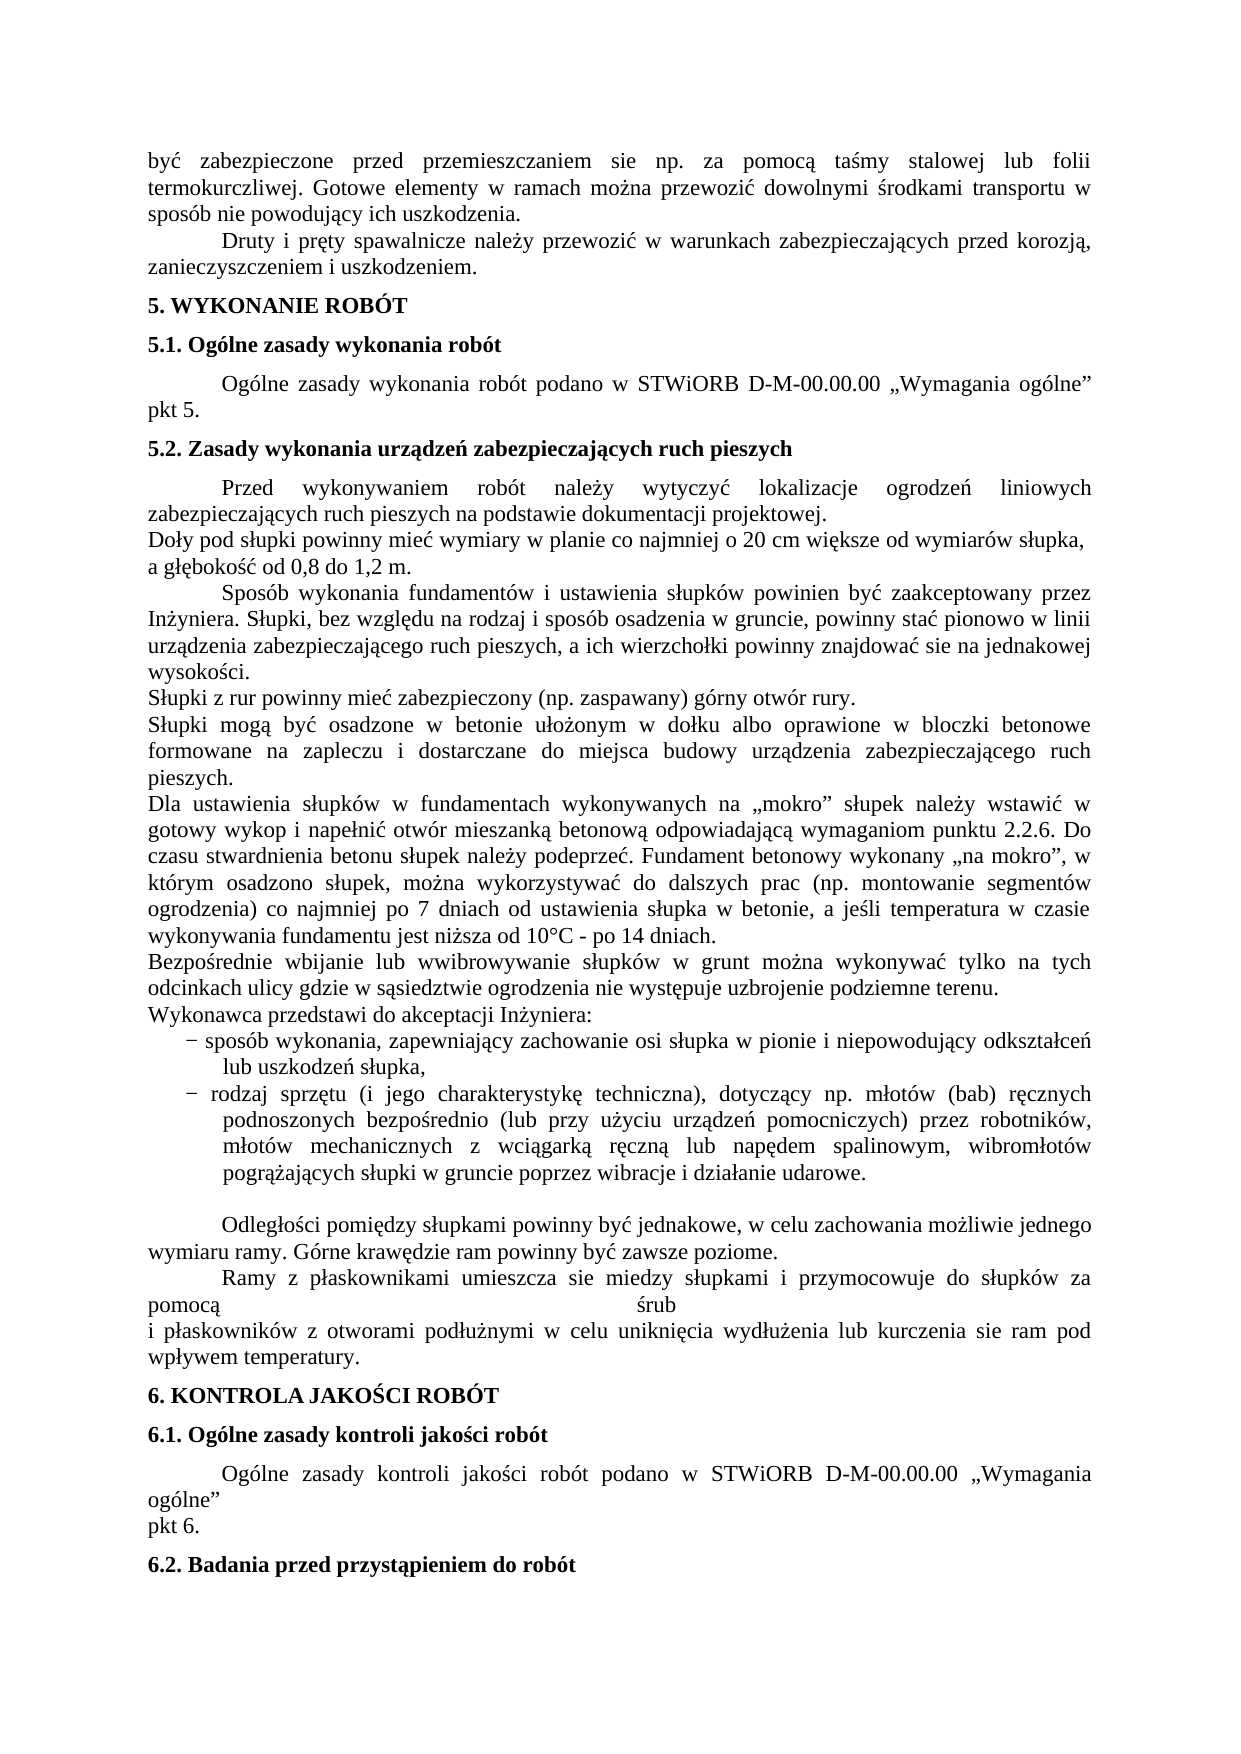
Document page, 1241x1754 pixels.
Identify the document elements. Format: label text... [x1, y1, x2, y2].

text Ogólne zasady kontroli jakości robót podano w STWiORB D-M-00.00.00 „Wymagania ogólne” pkt 6. [148, 1460, 1093, 1539]
text 6. KONTROLA JAKOŚCI ROBÓT [148, 1382, 1093, 1408]
text Słupki mogą być osadzone w betonie ułożonym w dołku albo oprawione w bloczki betonowe formowane na zapleczu i dostarczane do miejsca budowy urządzenia zabezpieczającego ruch pieszych. [148, 711, 1093, 790]
text Przed wykonywaniem robót należy wytyczyć lokalizacje ogrodzeń liniowych zabezpieczających ruch pieszych na podstawie dokumentacji projektowej. [148, 474, 1093, 526]
text 5. WYKONANIE ROBÓT [148, 292, 1093, 318]
text 6.2. Badania przed przystąpieniem do robót [148, 1551, 1093, 1578]
text Druty i pręty spawalnicze należy przewozić w warunkach zabezpieczających przed korozją, zanieczyszczeniem i uszkodzeniem. [148, 227, 1093, 279]
text Odległości pomiędzy słupkami powinny być jednakowe, w celu zachowania możliwie jednego wymiaru ramy. Górne krawędzie ram powinny być zawsze poziome. [148, 1212, 1093, 1264]
text 5.1. Ogólne zasady wykonania robót [148, 331, 1093, 357]
text 6.1. Ogólne zasady kontroli jakości robót [148, 1421, 1093, 1447]
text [148, 148, 1093, 227]
text − rodzaj sprzętu (i jego charakterystykę techniczna), dotyczący np. młotów (bab) ręcznych podnoszonych bezpośrednio (lub przy użyciu urządzeń pomocniczych) przez robotników, młotów mechanicznych z wciągarką ręczną lub napędem spalinowym, wibromłotów pogrążających słupki w gruncie poprzez wibracje i działanie udarowe. [185, 1080, 1093, 1185]
text Sposób wykonania fundamentów i ustawienia słupków powinien być zaakceptowany przez Inżyniera. Słupki, bez względu na rodzaj i sposób osadzenia w gruncie, powinny stać pionowo w linii urządzenia zabezpieczającego ruch pieszych, a ich wierzchołki powinny znajdować sie na jednakowej wysokości. [148, 579, 1093, 684]
text Dla ustawienia słupków w fundamentach wykonywanych na „mokro” słupek należy wstawić w gotowy wykop i napełnić otwór mieszanką betonową odpowiadającą wymaganiom punktu 2.2.6. Do czasu stwardnienia betonu słupek należy podeprzeć. Fundament betonowy wykonany „na mokro”, w którym osadzono słupek, można wykorzystywać do dalszych prac (np. montowanie segmentów ogrodzenia) co najmniej po 7 dniach od ustawienia słupka w betonie, a jeśli temperatura w czasie wykonywania fundamentu jest niższa od 10°C - po 14 dniach. [148, 790, 1093, 948]
text Ogólne zasady wykonania robót podano w STWiORB D-M-00.00.00 „Wymagania ogólne” pkt 5. [148, 369, 1093, 422]
text − sposób wykonania, zapewniający zachowanie osi słupka w pionie i niepowodujący odkształceń lub uszkodzeń słupka, [185, 1027, 1093, 1080]
text Ramy z płaskownikami umieszcza sie miedzy słupkami i przymocowuje do słupków za pomocą śrub i płaskowników z otworami podłużnymi w celu uniknięcia wydłużenia lub kurczenia sie ram pod wpływem temperatury. [148, 1264, 1093, 1370]
text Doły pod słupki powinny mieć wymiary w planie co najmniej o 20 cm większe od wymiarów słupka, a głębokość od 0,8 do 1,2 m. [148, 526, 1093, 579]
text 5.2. Zasady wykonania urządzeń zabezpieczających ruch pieszych [148, 435, 1093, 461]
text Słupki z rur powinny mieć zabezpieczony (np. zaspawany) górny otwór rury. [148, 684, 1093, 711]
text Wykonawca przedstawi do akceptacji Inżyniera: [148, 1001, 1093, 1027]
text Bezpośrednie wbijanie lub wwibrowywanie słupków w grunt można wykonywać tylko na tych odcinkach ulicy gdzie w sąsiedztwie ogrodzenia nie występuje uzbrojenie podziemne terenu. [148, 948, 1093, 1001]
